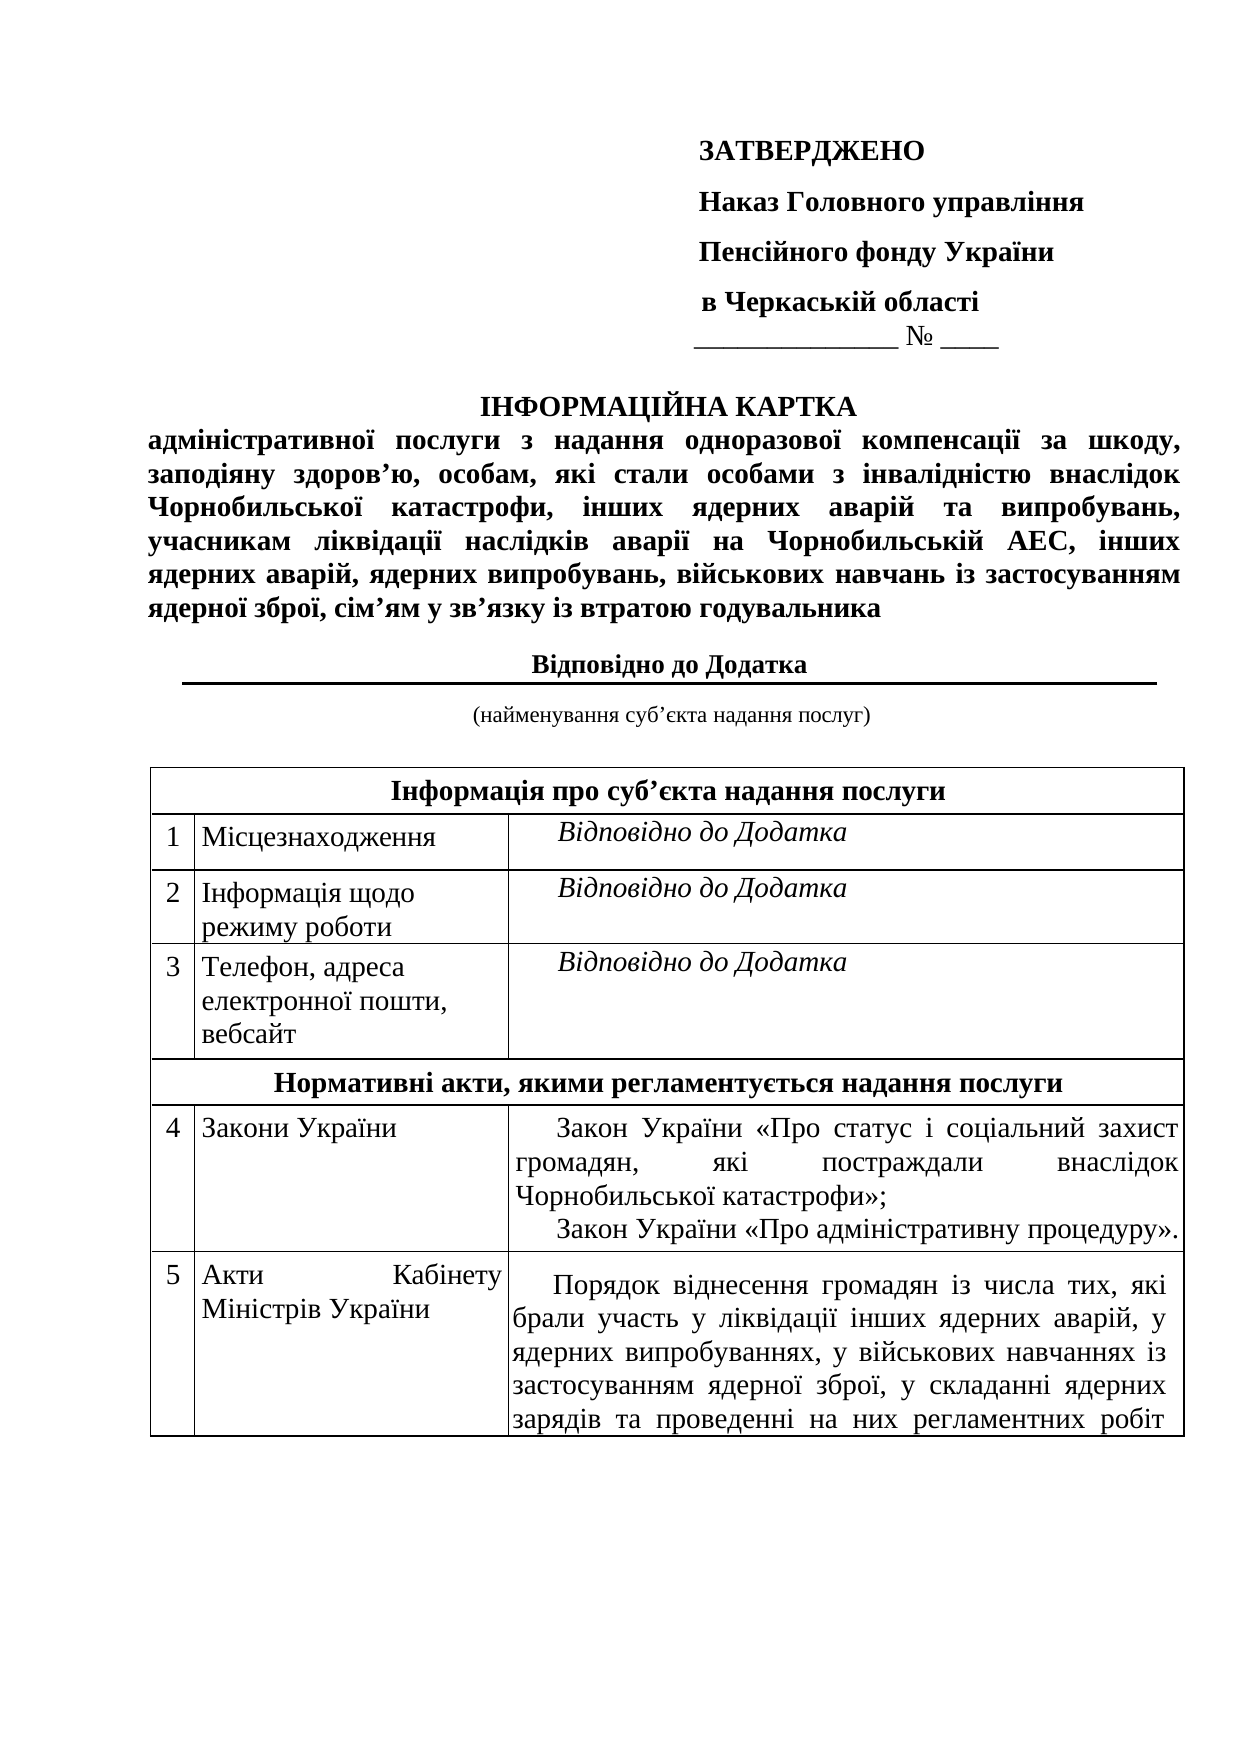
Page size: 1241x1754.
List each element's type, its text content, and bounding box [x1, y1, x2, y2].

text ЗАТВЕРДЖЕНО [699, 133, 1196, 167]
table_cell Відповідно до Додатка [509, 944, 1183, 1058]
table_cell Порядок віднесення громадян із числа тих, які брали участь у ліквідації інших ядерних аварій, у ядерних випробуваннях, у військових навчаннях із застосуванням ядерної зброї, у складанні ядерних зарядів та проведенні на них регламентних робіт [509, 1252, 1183, 1435]
table_cell Відповідно до Додатка [509, 871, 1183, 943]
text в Черкаській області [148, 284, 1196, 318]
text (найменування суб’єкта надання послуг) [148, 701, 1196, 727]
text ______________ № ____ [148, 318, 1196, 351]
table_cell Нормативні акти, якими регламентується надання послуги [151, 1059, 1183, 1104]
table_cell Інформація щодо режиму роботи [195, 871, 508, 943]
table_cell 1 [151, 814, 194, 869]
text Відповідно до Додатка [182, 649, 1157, 682]
table_cell 5 [151, 1252, 194, 1435]
text адміністративної послуги з надання одноразової компенсації за шкоду, заподіяну здоров’ю, особам, які стали особами з інвалідністю внаслідок Чорнобильської катастрофи, інших ядерних аварій та випробувань, учасникам ліквідації наслідків аварії на Чорнобильській АЕС, інших ядерних аварій, ядерних випробувань, військових навчань із застосуванням ядерної зброї, сім’ям у зв’язку із втратою годувальника [148, 422, 1181, 624]
table_header Інформація про суб’єкта надання послуги [151, 768, 1183, 813]
table_cell Закон України «Про статус і соціальний захист громадян, які постраждали внаслідок Чорнобильської катастрофи»; Закон України «Про адміністративну процедуру». [509, 1106, 1183, 1251]
text ІНФОРМАЦІЙНА КАРТКА [148, 389, 1189, 422]
text Наказ Головного управління [699, 184, 1196, 217]
table_cell 3 [151, 944, 194, 1058]
table_cell 2 [151, 870, 194, 943]
table_cell Акти Кабінету Міністрів України [195, 1252, 508, 1435]
table_cell 4 [151, 1105, 194, 1251]
table_cell Телефон, адреса електронної пошти, вебсайт [195, 944, 508, 1058]
table_cell Закони України [195, 1106, 508, 1251]
text Пенсійного фонду України [699, 234, 1196, 267]
table_cell Місцезнаходження [195, 815, 508, 869]
table_cell Відповідно до Додатка [509, 815, 1183, 869]
